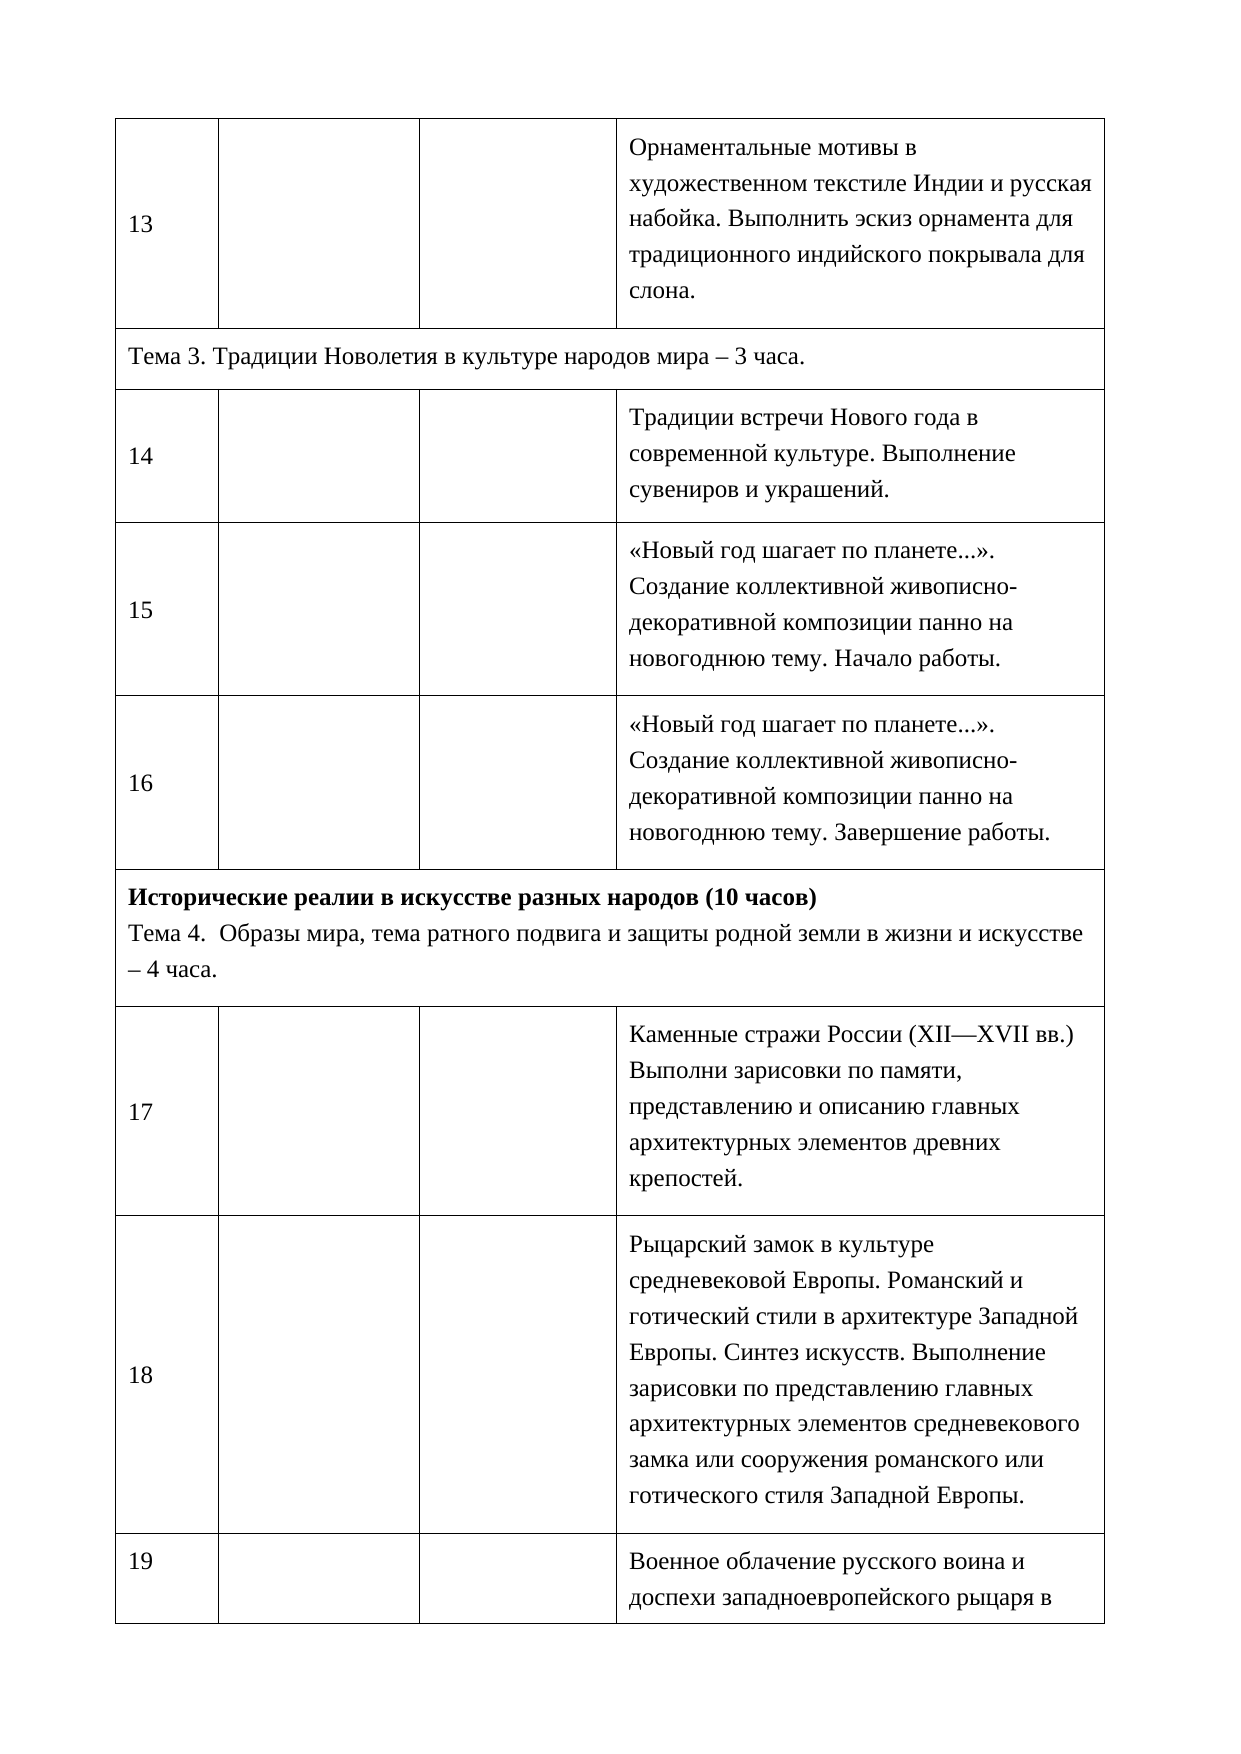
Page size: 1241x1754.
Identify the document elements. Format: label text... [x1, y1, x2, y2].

table_cell [219, 523, 419, 695]
table_cell Тема 3. Традиции Новолетия в культуре народов мира – 3 часа. [116, 329, 1104, 389]
table_cell Исторические реалии в искусстве разных народов (10 часов) Тема 4. Образы мира, тема ратного подвига и защиты родной земли в жизни и искусстве – 4 часа. [116, 870, 1104, 1006]
table_cell [219, 1216, 419, 1532]
table_cell «Новый год шагает по планете...». Создание коллективной живописно-декоративной композиции панно на новогоднюю тему. Начало работы. [617, 523, 1104, 695]
table_cell [420, 119, 616, 327]
table_cell Рыцарский замок в культуре средневековой Европы. Романский и готический стили в архитектуре Западной Европы. Синтез искусств. Выполнение зарисовки по представлению главных архитектурных элементов средневекового замка или сооружения романского или готического стиля Западной Европы. [617, 1216, 1104, 1532]
table_cell Каменные стражи России (XII—XVII вв.) Выполни зарисовки по памяти, представлению и описанию главных архитектурных элементов древних крепостей. [617, 1007, 1104, 1215]
table_cell [420, 390, 616, 522]
table_cell [219, 1007, 419, 1215]
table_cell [617, 1534, 1104, 1623]
table_cell [420, 1534, 616, 1623]
table_cell 15 [116, 523, 218, 695]
table_cell «Новый год шагает по планете...». Создание коллективной живописно-декоративной композиции панно на новогоднюю тему. Завершение работы. [617, 696, 1104, 869]
table_cell Орнаментальные мотивы в художественном текстиле Индии и русская набойка. Выполнить эскиз орнамента для традиционного индийского покрывала для слона. [617, 119, 1104, 327]
table_cell [420, 1216, 616, 1532]
table_cell 13 [116, 119, 218, 327]
table_cell 17 [116, 1007, 218, 1215]
table_cell 14 [116, 390, 218, 522]
table_cell 19 [116, 1534, 218, 1623]
table_cell [219, 696, 419, 869]
table_cell 16 [116, 696, 218, 869]
table_cell [420, 523, 616, 695]
table_cell 18 [116, 1216, 218, 1532]
table_cell [219, 390, 419, 522]
table_cell [420, 696, 616, 869]
table_cell [420, 1007, 616, 1215]
table_cell [219, 119, 419, 327]
table_cell [219, 1534, 419, 1623]
table_cell Традиции встречи Нового года в современной культуре. Выполнение сувениров и украшений. [617, 390, 1104, 522]
